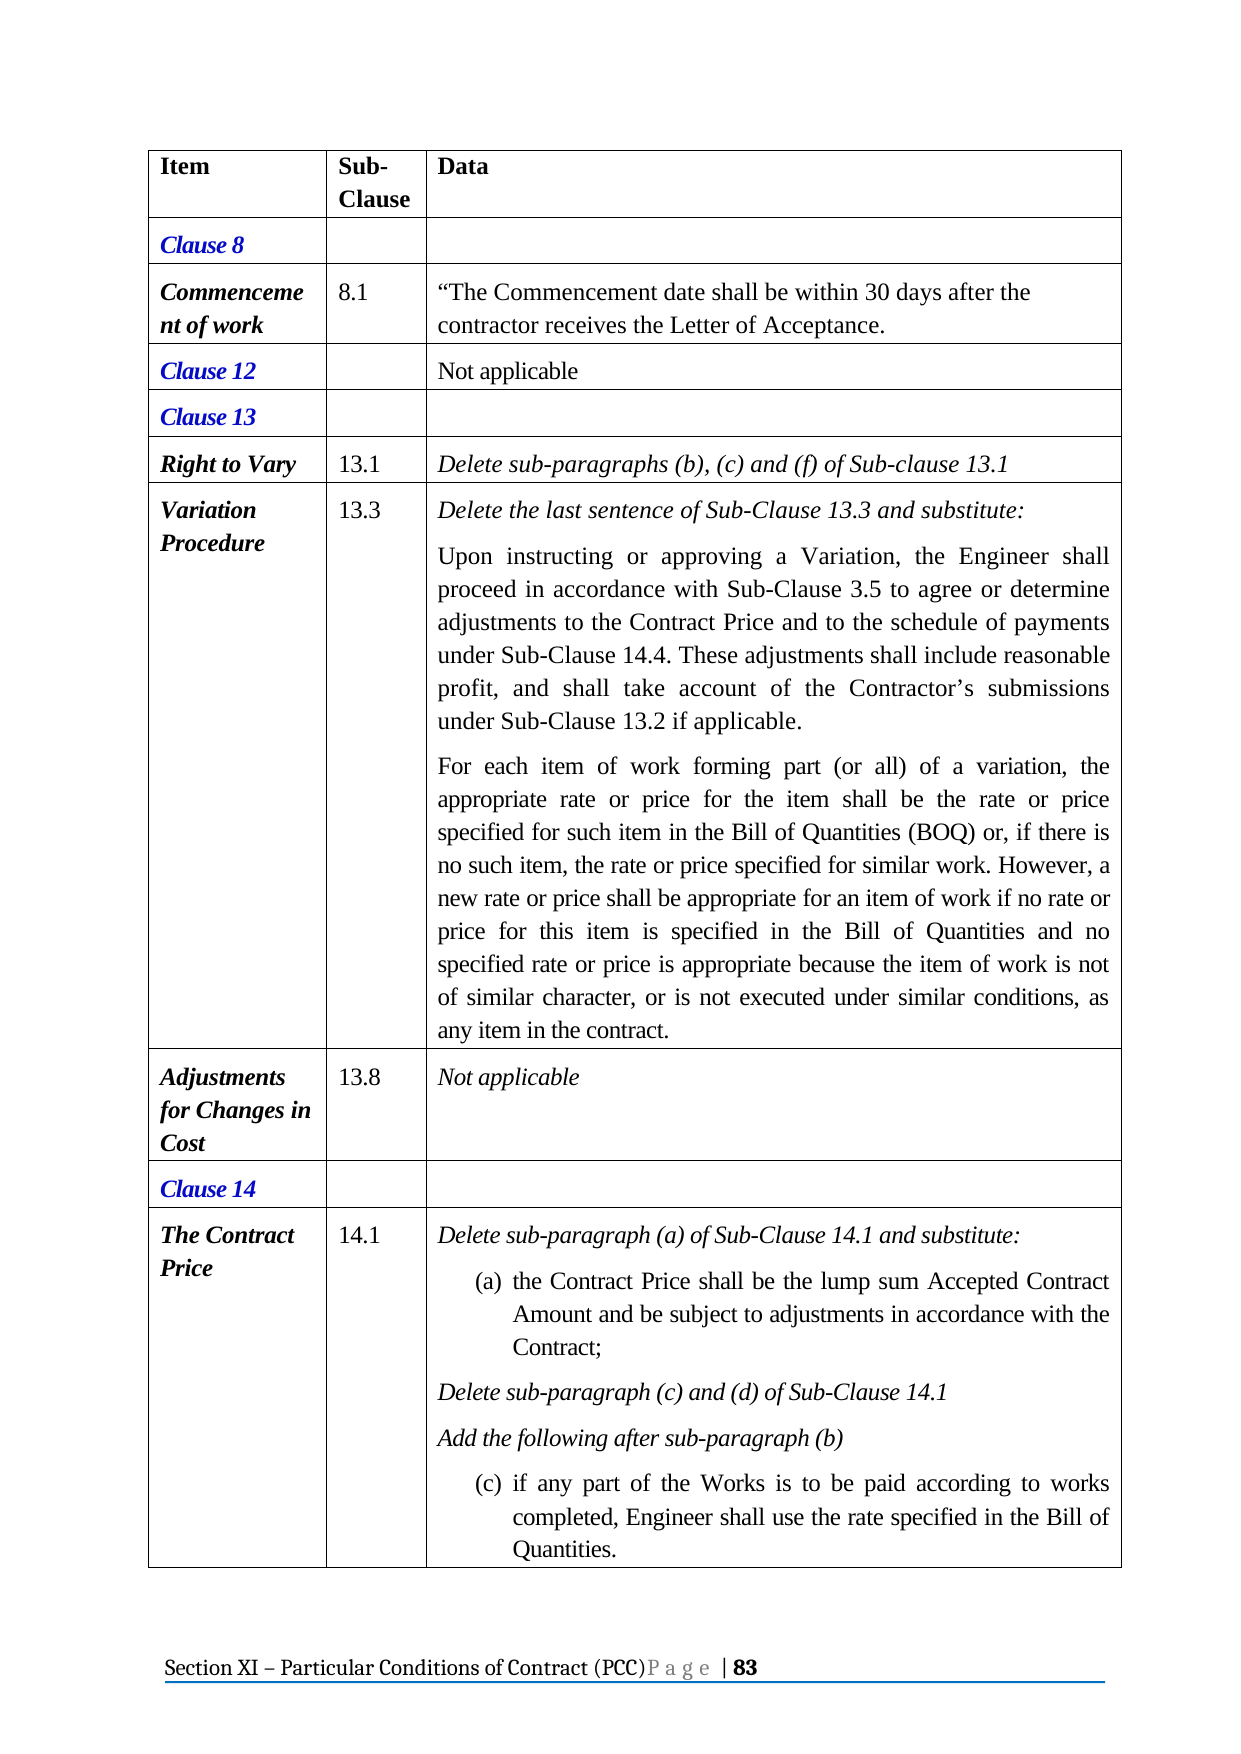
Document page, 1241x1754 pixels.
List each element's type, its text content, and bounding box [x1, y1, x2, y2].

table_cell 13.8 [327, 1049, 426, 1160]
table_cell [327, 218, 426, 263]
table_cell 13.3 [327, 483, 426, 1048]
table_cell [327, 390, 426, 436]
table_header Item [149, 151, 326, 217]
table_cell 14.1 [327, 1208, 426, 1567]
table_cell Delete sub-paragraphs (b), (c) and (f) of Sub-clause 13.1 [427, 437, 1121, 482]
table_cell 13.1 [327, 437, 426, 482]
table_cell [427, 1208, 1121, 1567]
table_header Data [427, 151, 1121, 217]
table_cell [427, 1161, 1121, 1207]
table_cell [427, 218, 1121, 263]
table_header Sub-Clause [327, 151, 426, 217]
table_cell [327, 1161, 426, 1207]
table_cell Clause 8 [149, 218, 326, 263]
table_cell Clause 13 [149, 390, 326, 436]
table_cell Delete the last sentence of Sub-Clause 13.3 and substitute: Upon instructing or approving a Variation, the Engineer shall proceed in accordance with Sub-Clause 3.5 to agree or determine adjustments to the Contract Price and to the schedule of payments under Sub-Clause 14.4. These adjustments shall include reasonable profit, and shall take account of the Contractor’s submissions under Sub-Clause 13.2 if applicable. For each item of work forming part (or all) of a variation, the appropriate rate or price for the item shall be the rate or price specified for such item in the Bill of Quantities (BOQ) or, if there is no such item, the rate or price specified for similar work. However, a new rate or price shall be appropriate for an item of work if no rate or price for this item is specified in the Bill of Quantities and no specified rate or price is appropriate because the item of work is not of similar character, or is not executed under similar conditions, as any item in the contract. [427, 483, 1121, 1048]
table_cell Clause 14 [149, 1161, 326, 1207]
table_cell Not applicable [427, 1049, 1121, 1160]
table_cell Adjustments for Changes in Cost [149, 1049, 326, 1160]
table_cell “The Commencement date shall be within 30 days after the contractor receives the Letter of Acceptance. [427, 264, 1121, 342]
table_cell Right to Vary [149, 437, 326, 482]
table_cell [327, 344, 426, 389]
table_cell The Contract Price [149, 1208, 326, 1567]
table_cell 8.1 [327, 264, 426, 342]
table_cell Clause 12 [149, 344, 326, 389]
table_cell Variation Procedure [149, 483, 326, 1048]
table_cell Commencement of work [149, 264, 326, 342]
table_cell Not applicable [427, 344, 1121, 389]
table_cell [427, 390, 1121, 436]
